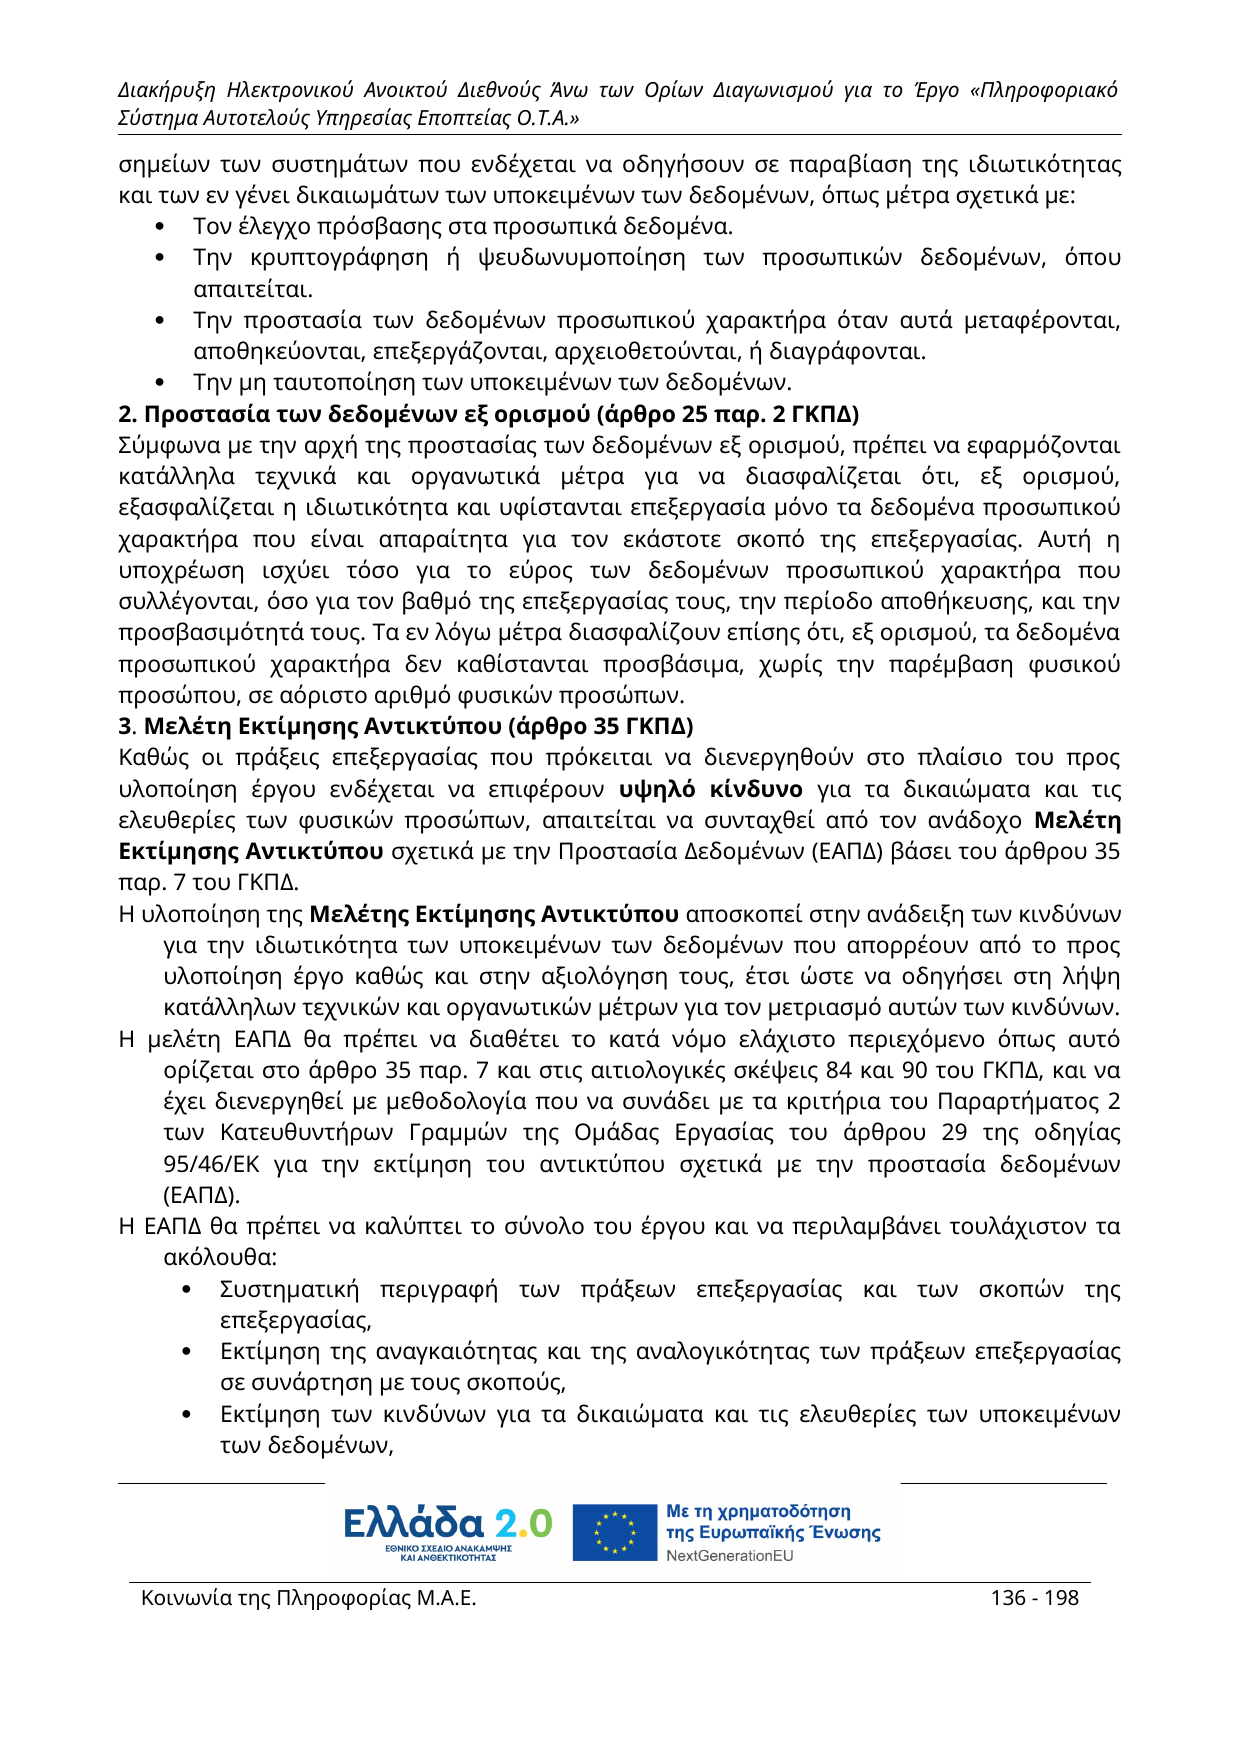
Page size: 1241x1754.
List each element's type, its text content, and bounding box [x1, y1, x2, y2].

list Συστηματική περιγραφή των πράξεων επεξεργασίας και των σκοπών της επεξεργασίας, [182, 1272, 1122, 1335]
text Σύμφωνα με την αρχή της προστασίας των δεδομένων εξ ορισμού, πρέπει να εφαρμόζονται κατάλληλα τεχνικά και οργανωτικά μέτρα για να διασφαλίζεται ότι, εξ ορισμού, εξασφαλίζεται η ιδιωτικότητα και υφίστανται επεξεργασία μόνο τα δεδομένα προσωπικού χαρακτήρα που είναι απαραίτητα για τον εκάστοτε σκοπό της επεξεργασίας. Αυτή η υποχρέωση ισχύει τόσο για το εύρος των δεδομένων προσωπικού χαρακτήρα που συλλέγονται, όσο για τον βαθμό της επεξεργασίας τους, την περίοδο αποθήκευσης, και την προσβασιμότητά τους. Τα εν λόγω μέτρα διασφαλίζουν επίσης ότι, εξ ορισμού, τα δεδομένα προσωπικού χαρακτήρα δεν καθίστανται προσβάσιμα, χωρίς την παρέμβαση φυσικού προσώπου, σε αόριστο αριθμό φυσικών προσώπων. [118, 429, 1122, 710]
list Tην κρυπτογράφηση ή ψευδωνυμοποίηση των προσωπικών δεδομένων, όπου απαιτείται. [156, 241, 1122, 304]
picture [324, 1483, 901, 1582]
text Η ΕΑΠΔ θα πρέπει να καλύπτει το σύνολο του έργου και να περιλαμβάνει τουλάχιστον τα ακόλουθα: [118, 1210, 1122, 1272]
list Tην μη ταυτοποίηση των υποκειμένων των δεδομένων. [156, 366, 1122, 397]
list Tον έλεγχο πρόσβασης στα προσωπικά δεδομένα. [156, 210, 1122, 241]
text Καθώς οι πράξεις επεξεργασίας που πρόκειται να διενεργηθούν στο πλαίσιο του προς υλοποίηση έργου ενδέχεται να επιφέρουν υψηλό κίνδυνο για τα δικαιώματα και τις ελευθερίες των φυσικών προσώ­πων, απαιτείται να συνταχθεί από τον ανάδοχο Μελέτη Εκτίμη­σης Αντικτύπου σχετικά με την Προστασία Δεδομένων (ΕΑΠΔ) βάσει του άρθρου 35 παρ. 7 του ΓΚΠΔ. [118, 741, 1122, 897]
text 2. Προστασία των δεδομένων εξ ορισμού (άρθρο 25 παρ. 2 ΓΚΠΔ) [118, 397, 1122, 429]
list Tην προστασία των δεδομένων προσωπικού χαρακτήρα όταν αυτά μεταφέρονται, αποθηκεύονται, επεξεργάζονται, αρχειοθετούνται, ή διαγράφονται. [156, 304, 1122, 366]
text Η μελέτη ΕΑΠΔ θα πρέπει να διαθέτει το κατά νόμο ελάχιστο περιεχόμενο όπως αυτό ορίζεται στο άρθρο 35 παρ. 7 και στις αιτιολογικές σκέψεις 84 και 90 του ΓΚΠΔ, και να έχει διενεργηθεί με μεθοδολογία που να συνάδει με τα κριτήρια του Παραρτήματος 2 των Κατευθυντήρων Γραμμών της Ομάδας Εργασίας του άρθρου 29 της οδηγίας 95/46/ΕΚ για την εκτίμηση του αντικτύπου σχετικά με την προστασία δεδομένων (ΕΑΠΔ). [118, 1022, 1122, 1210]
list Εκτίμηση της αναγκαιότητας και της αναλογικότητας των πράξεων επεξεργασίας σε συνάρτηση με τους σκοπούς, [182, 1335, 1122, 1397]
list Εκτίμηση των κινδύνων για τα δικαιώματα και τις ελευθερίες των υποκειμένων των δεδομένων, [182, 1397, 1122, 1460]
text Η υλοποίηση της Μελέτης Εκτίμησης Αντικτύπου αποσκοπεί στην ανάδειξη των κινδύνων για την ιδιωτικότητα των υποκειμένων των δεδομένων που απορρέουν από το προς υλοποίηση έργο καθώς και στην αξιολόγηση τους, έτσι ώστε να οδηγήσει στη λήψη κατάλληλων τεχνικών και οργανωτικών μέτρων για τον μετριασμό αυτών των κινδύνων. [118, 897, 1122, 1022]
text 3. Μελέτη Εκτίμη­σης Αντικτύπου (άρθρο 35 ΓΚΠΔ) [118, 710, 1122, 741]
